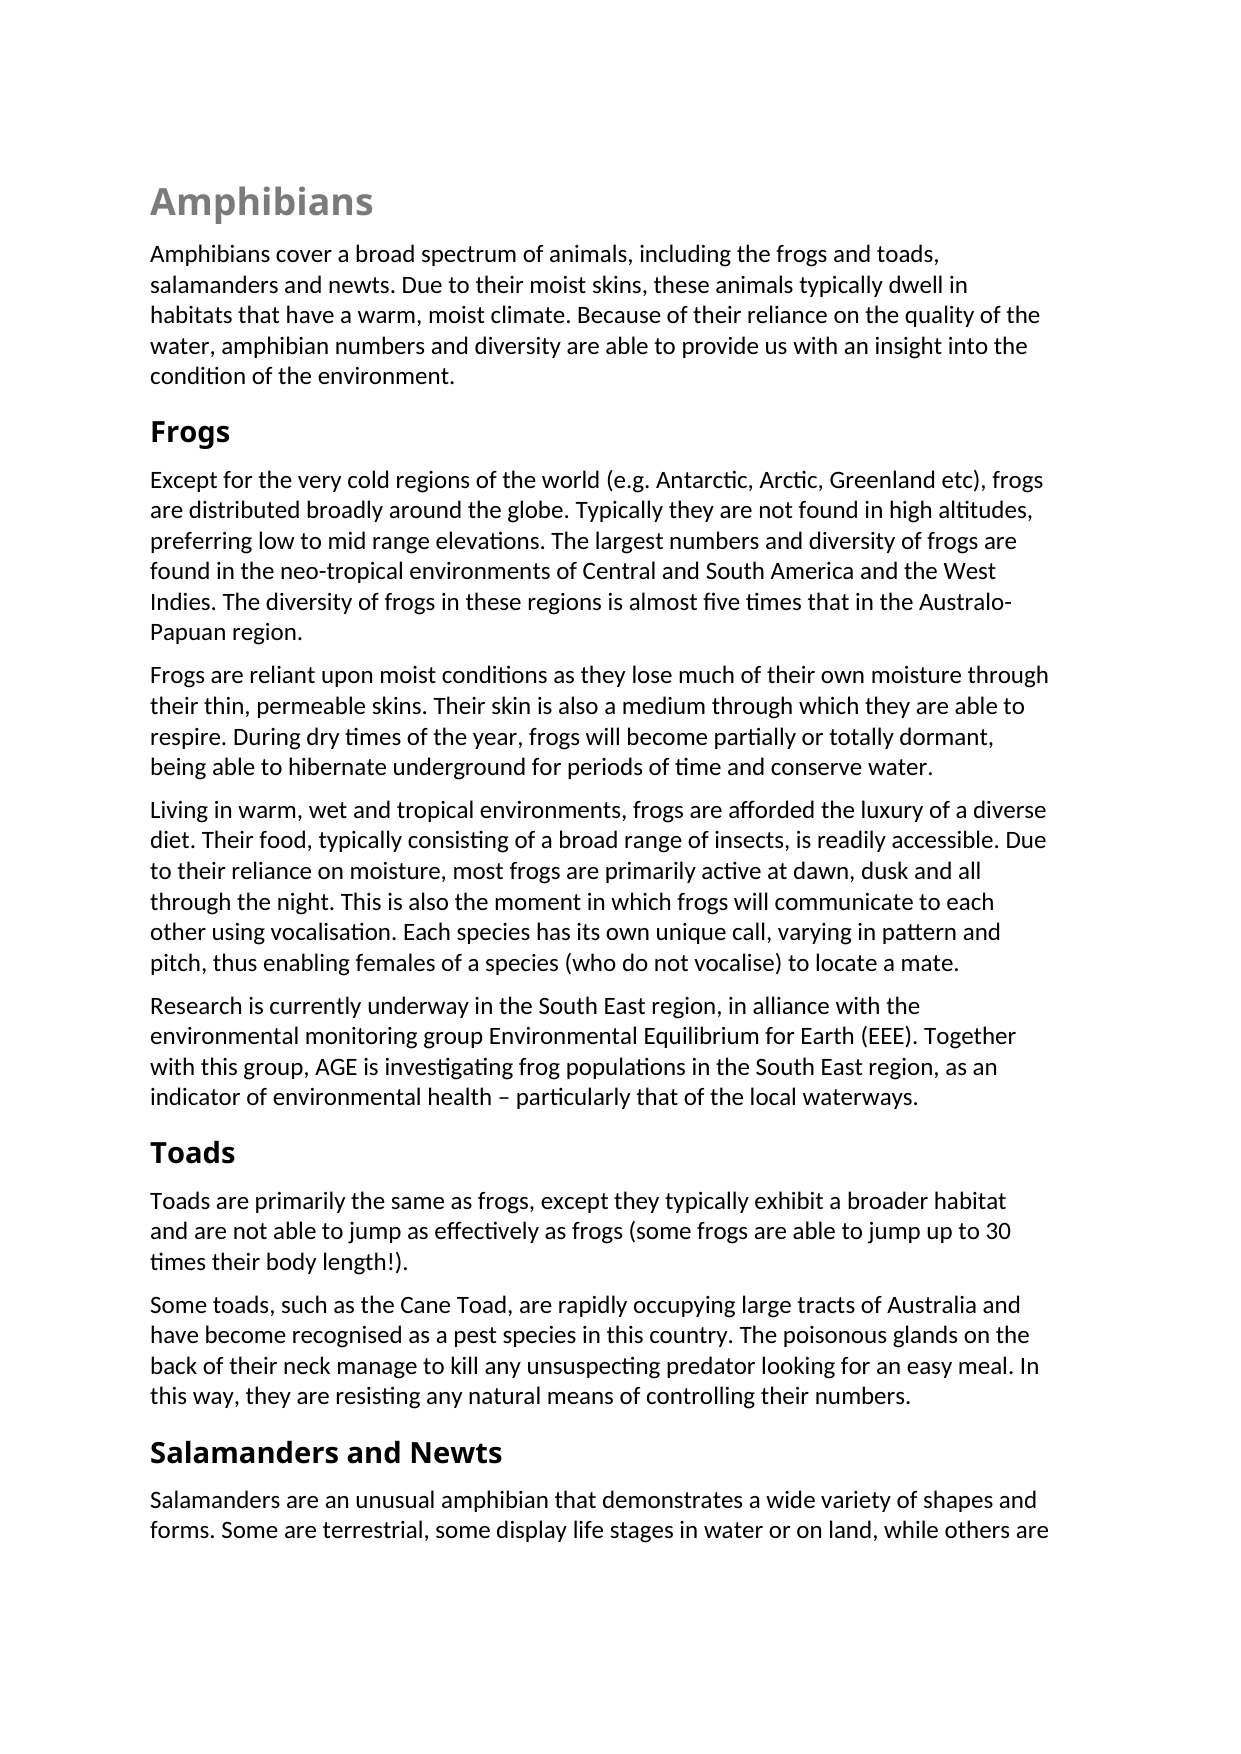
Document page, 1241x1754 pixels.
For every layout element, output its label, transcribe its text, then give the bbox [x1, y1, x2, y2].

text Amphibians cover a broad spectrum of animals, including the frogs and toads, salamanders and newts. Due to their moist skins, these animals typically dwell in habitats that have a warm, moist climate. Because of their reliance on the quality of the water, amphibian numbers and diversity are able to provide us with an insight into the condition of the environment. [150, 238, 1051, 391]
text Some toads, such as the Cane Toad, are rapidly occupying large tracts of Australia and have become recognised as a pest species in this country. The poisonous glands on the back of their neck manage to kill any unsuspecting predator looking for an easy meal. In this way, they are resisting any natural means of controlling their numbers. [150, 1289, 1051, 1411]
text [150, 1484, 1051, 1545]
subtitle Salamanders and Newts [150, 1432, 1051, 1472]
text Research is currently underway in the South East region, in alliance with the environmental monitoring group Environmental Equilibrium for Earth (EEE). Together with this group, AGE is investigating frog populations in the South East region, as an indicator of environmental health – particularly that of the local waterways. [150, 990, 1051, 1112]
subtitle Toads [150, 1133, 1051, 1172]
text Toads are primarily the same as frogs, except they typically exhibit a broader habitat and are not able to jump as effectively as frogs (some frogs are able to jump up to 30 times their body length!). [150, 1185, 1051, 1276]
text Frogs are reliant upon moist conditions as they lose much of their own moisture through their thin, permeable skins. Their skin is also a medium through which they are able to respire. During dry times of the year, frogs will become partially or totally dormant, being able to hibernate underground for periods of time and conserve water. [150, 659, 1051, 782]
subtitle Frogs [150, 412, 1051, 451]
text Living in warm, wet and tropical environments, frogs are afforded the luxury of a diverse diet. Their food, typically consisting of a broad range of insects, is readily accessible. Due to their reliance on moisture, most frogs are primarily active at dawn, dusk and all through the night. This is also the moment in which frogs will communicate to each other using vocalisation. Each species has its own unique call, varying in pattern and pitch, thus enabling females of a species (who do not vocalise) to locate a mate. [150, 794, 1051, 977]
text Except for the very cold regions of the world (e.g. Antarctic, Arctic, Greenland etc), frogs are distributed broadly around the globe. Typically they are not found in high altitudes, preferring low to mid range elevations. The largest numbers and diversity of frogs are found in the neo-tropical environments of Central and South America and the West Indies. The diversity of frogs in these regions is almost five times that in the Australo-Papuan region. [150, 464, 1051, 647]
subtitle Amphibians [150, 175, 1051, 226]
